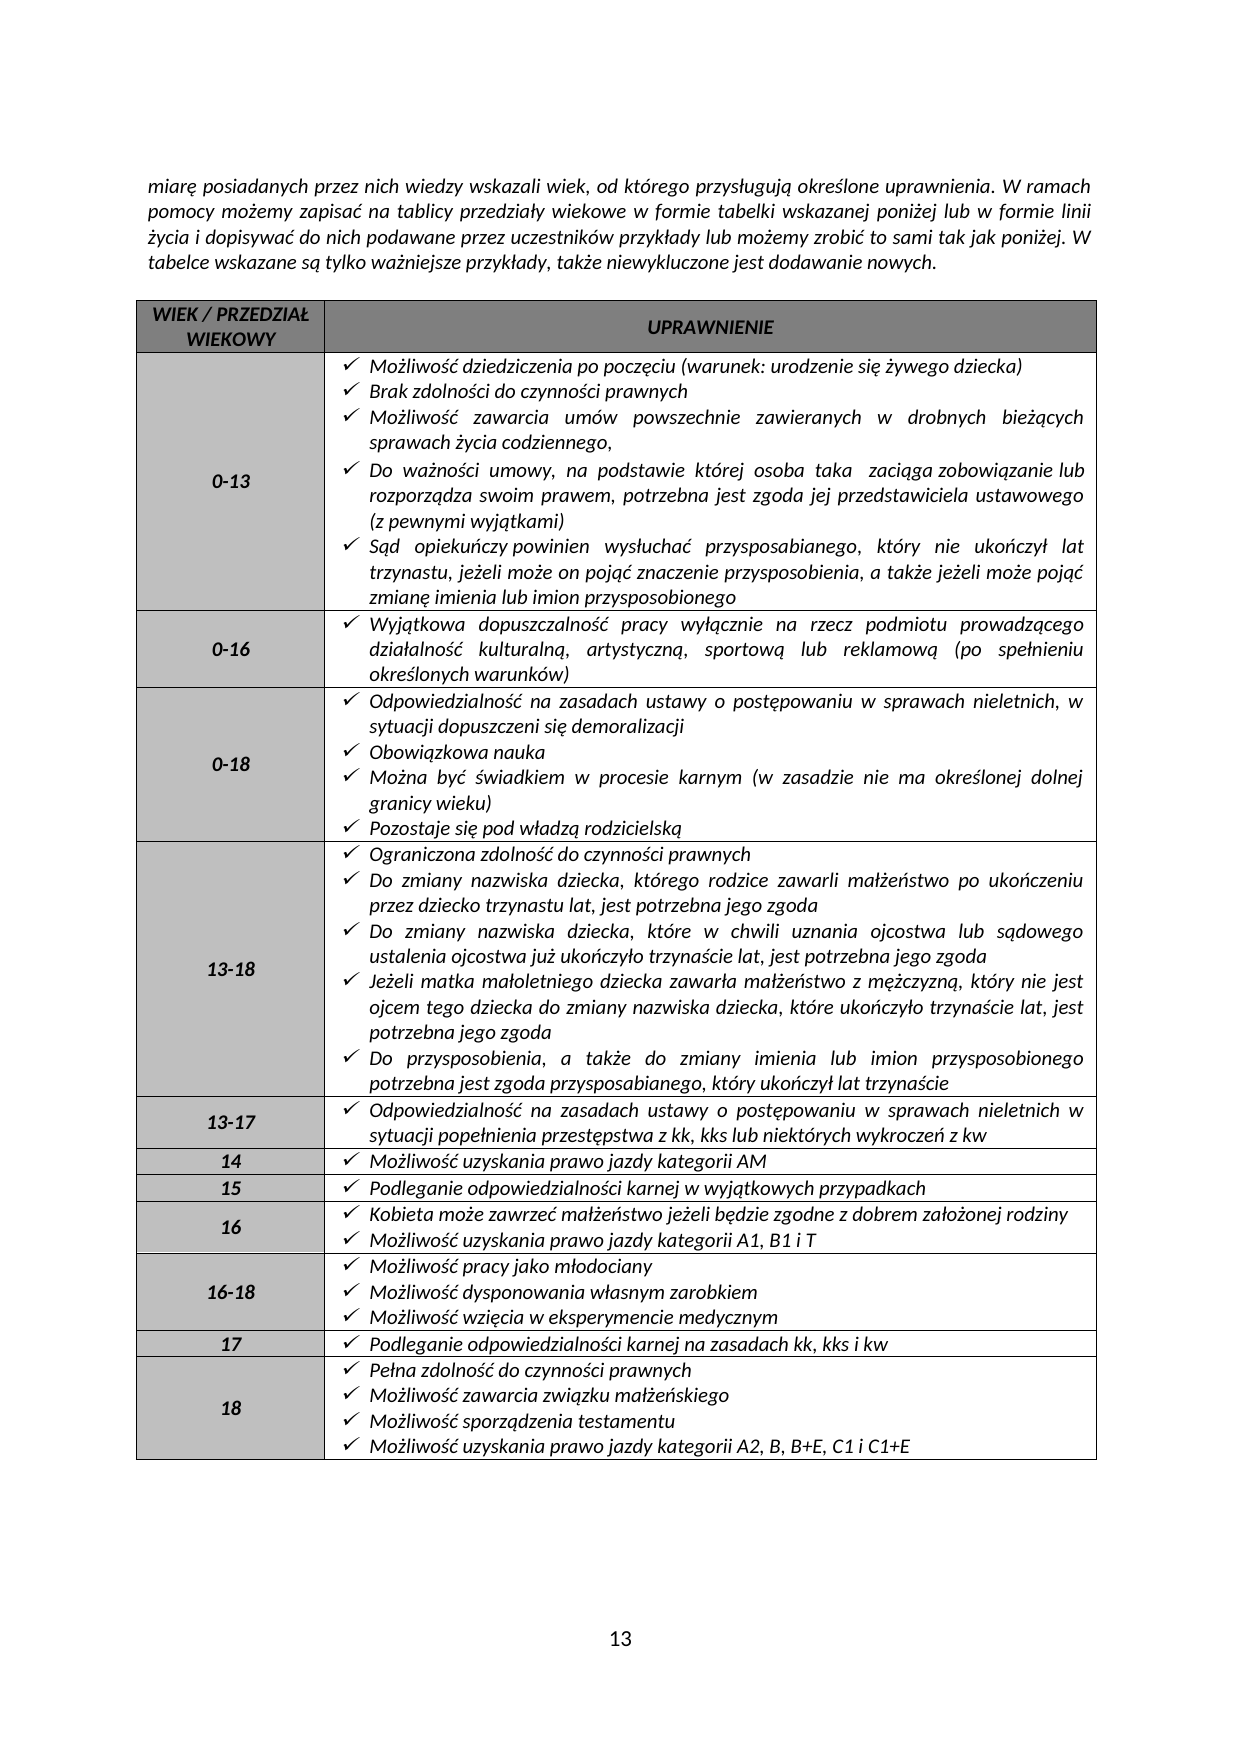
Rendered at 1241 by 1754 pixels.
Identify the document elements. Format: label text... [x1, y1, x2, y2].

table_cell Ograniczona zdolność do czynności prawnych Do zmiany nazwiska dziecka, którego rodzice zawarli małżeństwo po ukończeniu przez dziecko trzynastu lat, jest potrzebna jego zgoda Do zmiany nazwiska dziecka, które w chwili uznania ojcostwa lub sądowego ustalenia ojcostwa już ukończyło trzynaście lat, jest potrzebna jego zgoda Jeżeli matka małoletniego dziecka zawarła małżeństwo z mężczyzną, który nie jest ojcem tego dziecka do zmiany nazwiska dziecka, które ukończyło trzynaście lat, jest potrzebna jego zgoda Do przysposobienia, a także do zmiany imienia lub imion przysposobionego potrzebna jest zgoda przysposabianego, który ukończył lat trzynaście [325, 842, 1096, 1096]
table_cell 15 [137, 1175, 324, 1201]
table_header WIEK / PRZEDZIAŁ WIEKOWY [137, 301, 324, 352]
table_cell 0-13 [137, 353, 324, 610]
table_cell 16-18 [137, 1254, 324, 1330]
table_cell 18 [137, 1357, 324, 1459]
table_cell Możliwość uzyskania prawo jazdy kategorii AM [325, 1149, 1096, 1174]
table_cell Wyjątkowa dopuszczalność pracy wyłącznie na rzecz podmiotu prowadzącego działalność kulturalną, artystyczną, sportową lub reklamową (po spełnieniu określonych warunków) [325, 611, 1096, 687]
table_cell Kobieta może zawrzeć małżeństwo jeżeli będzie zgodne z dobrem założonej rodziny Możliwość uzyskania prawo jazdy kategorii A1, B1 i T [325, 1202, 1096, 1252]
table_cell 17 [137, 1331, 324, 1356]
table_cell 13-17 [137, 1097, 324, 1148]
table_cell Pełna zdolność do czynności prawnych Możliwość zawarcia związku małżeńskiego Możliwość sporządzenia testamentu Możliwość uzyskania prawo jazdy kategorii A2, B, B+E, C1 i C1+E [325, 1357, 1096, 1459]
table_cell Odpowiedzialność na zasadach ustawy o postępowaniu w sprawach nieletnich, w sytuacji dopuszczeni się demoralizacji Obowiązkowa nauka Można być świadkiem w procesie karnym (w zasadzie nie ma określonej dolnej granicy wieku) Pozostaje się pod władzą rodzicielską [325, 688, 1096, 841]
table_cell Odpowiedzialność na zasadach ustawy o postępowaniu w sprawach nieletnich w sytuacji popełnienia przestępstwa z kk, kks lub niektórych wykroczeń z kw [325, 1097, 1096, 1148]
table_cell 16 [137, 1202, 324, 1252]
table_cell Podleganie odpowiedzialności karnej na zasadach kk, kks i kw [325, 1331, 1096, 1356]
table_cell Możliwość pracy jako młodociany Możliwość dysponowania własnym zarobkiem Możliwość wzięcia w eksperymencie medycznym [325, 1254, 1096, 1330]
table_cell Podleganie odpowiedzialności karnej w wyjątkowych przypadkach [325, 1175, 1096, 1201]
table_cell Możliwość dziedziczenia po poczęciu (warunek: urodzenie się żywego dziecka) Brak zdolności do czynności prawnych Możliwość zawarcia umów powszechnie zawieranych w drobnych bieżących sprawach życia codziennego, Do ważności umowy, na podstawie której osoba taka zaciąga zobowiązanie lub rozporządza swoim prawem, potrzebna jest zgoda jej przedstawiciela ustawowego (z pewnymi wyjątkami) Sąd opiekuńczy powinien wysłuchać przysposabianego, który nie ukończył lat trzynastu, jeżeli może on pojąć znaczenie przysposobienia, a także jeżeli może pojąć zmianę imienia lub imion przysposobionego [325, 353, 1096, 610]
table_cell 0-16 [137, 611, 324, 687]
table_cell 14 [137, 1149, 324, 1174]
table_cell 13-18 [137, 842, 324, 1096]
table_header UPRAWNIENIE [325, 301, 1096, 352]
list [148, 173, 1093, 275]
table_cell 0-18 [137, 688, 324, 841]
